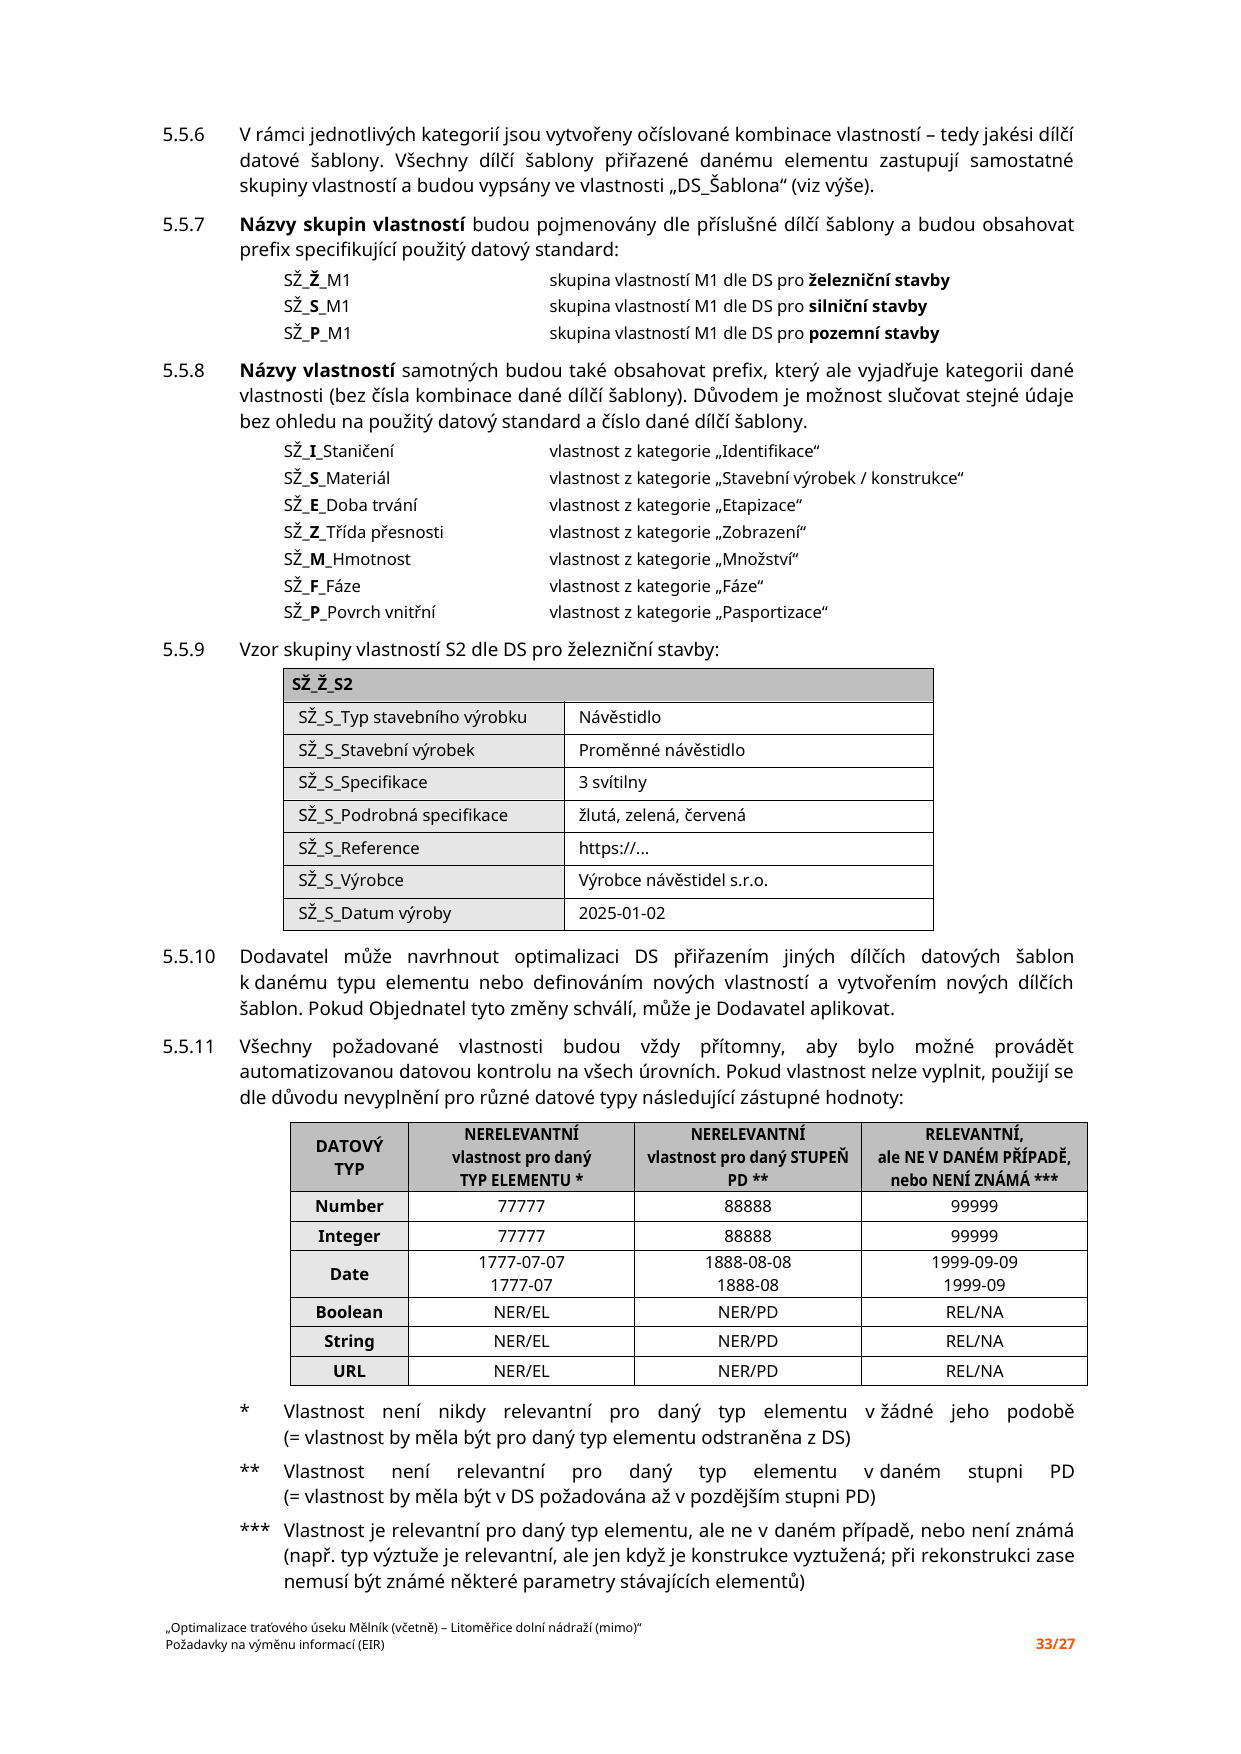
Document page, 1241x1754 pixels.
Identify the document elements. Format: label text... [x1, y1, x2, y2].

list SŽ_F_Fáze vlastnost z kategorie „Fáze“ [283, 574, 1075, 597]
text Všechny požadované vlastnosti budou vždy přítomny, aby bylo možné provádět automatizovanou datovou kontrolu na všech úrovních. Pokud vlastnost nelze vyplnit, použijí se dle důvodu nevyplnění pro různé datové typy následující zástupné hodnoty: [162, 1033, 1075, 1109]
list SŽ_E_Doba trvání vlastnost z kategorie „Etapizace“ [283, 494, 1075, 516]
table_cell String [291, 1327, 408, 1356]
text V rámci jednotlivých kategorií jsou vytvořeny očíslované kombinace vlastností – tedy jakési dílčí datové šablony. Všechny dílčí šablony přiřazené danému elementu zastupují samostatné skupiny vlastností a budou vypsány ve vlastnosti „DS_Šablona“ (viz výše). [162, 122, 1075, 198]
list SŽ_M_Hmotnost vlastnost z kategorie „Množství“ [283, 547, 1075, 570]
table_cell 88888 [635, 1192, 861, 1221]
table_cell SŽ_S_Reference [284, 833, 564, 865]
table_cell SŽ_S_Výrobce [284, 866, 564, 898]
table_cell 77777 [409, 1222, 634, 1250]
list SŽ_S_M1 skupina vlastností M1 dle DS pro silniční stavby [283, 295, 1075, 318]
table_cell 99999 [862, 1192, 1087, 1221]
table_cell Proměnné návěstidlo [565, 735, 933, 767]
table_cell NER/EL [409, 1327, 634, 1356]
table_cell SŽ_S_Datum výroby [284, 899, 564, 930]
table_cell 2025-01-02 [565, 899, 933, 930]
list SŽ_P_Povrch vnitřní vlastnost z kategorie „Pasportizace“ [283, 601, 1075, 624]
table_cell NER/PD [635, 1298, 861, 1326]
list *** Vlastnost je relevantní pro daný typ elementu, ale ne v daném případě, nebo není známá (např. typ výztuže je relevantní, ale jen když je konstrukce vyztužená; při rekonstrukci zase nemusí být známé některé parametry stávajících elementů) [239, 1517, 1075, 1594]
text Vzor skupiny vlastností S2 dle DS pro železniční stavby: [162, 636, 1075, 662]
table_cell REL/NA [862, 1357, 1087, 1385]
table_header NERELEVANTNÍ vlastnost pro daný TYP ELEMENTU * [409, 1123, 634, 1191]
table_cell 3 svítilny [565, 768, 933, 799]
table_cell SŽ_S_Podrobná specifikace [284, 801, 564, 832]
table_cell REL/NA [862, 1298, 1087, 1326]
table_cell 77777 [409, 1192, 634, 1221]
list SŽ_I_Staničení vlastnost z kategorie „Identifikace“ [283, 440, 1075, 463]
list SŽ_P_M1 skupina vlastností M1 dle DS pro pozemní stavby [283, 322, 1075, 344]
table_cell Integer [291, 1222, 408, 1250]
table_cell NER/EL [409, 1357, 634, 1385]
table_header SŽ_Ž_S2 [284, 669, 933, 701]
table_cell NER/PD [635, 1327, 861, 1356]
table_cell Výrobce návěstidel s.r.o. [565, 866, 933, 898]
list SŽ_Ž_M1 skupina vlastností M1 dle DS pro železniční stavby [283, 268, 1075, 291]
table_header RELEVANTNÍ, ale NE V DANÉM PŘÍPADĚ, nebo NENÍ ZNÁMÁ *** [862, 1123, 1087, 1191]
table_cell REL/NA [862, 1327, 1087, 1356]
table_cell Návěstidlo [565, 703, 933, 734]
list SŽ_S_Materiál vlastnost z kategorie „Stavební výrobek / konstrukce“ [283, 467, 1075, 489]
table_cell NER/EL [409, 1298, 634, 1326]
list * Vlastnost není nikdy relevantní pro daný typ elementu v žádné jeho podobě (= vlastnost by měla být pro daný typ elementu odstraněna z DS) [239, 1398, 1075, 1449]
table_cell SŽ_S_Stavební výrobek [284, 735, 564, 767]
table_cell NER/PD [635, 1357, 861, 1385]
list ** Vlastnost není relevantní pro daný typ elementu v daném stupni PD (= vlastnost by měla být v DS požadována až v pozdějším stupni PD) [239, 1458, 1075, 1509]
table_cell 88888 [635, 1222, 861, 1250]
table_cell SŽ_S_Specifikace [284, 768, 564, 799]
table_cell Number [291, 1192, 408, 1221]
table_header NERELEVANTNÍ vlastnost pro daný STUPEŇ PD ** [635, 1123, 861, 1191]
list SŽ_Z_Třída přesnosti vlastnost z kategorie „Zobrazení“ [283, 521, 1075, 543]
table_cell Date [291, 1251, 408, 1297]
text Názvy vlastností samotných budou také obsahovat prefix, který ale vyjadřuje kategorii dané vlastnosti (bez čísla kombinace dané dílčí šablony). Důvodem je možnost slučovat stejné údaje bez ohledu na použitý datový standard a číslo dané dílčí šablony. [162, 357, 1075, 434]
table_cell URL [291, 1357, 408, 1385]
table_header DATOVÝ TYP [291, 1123, 408, 1191]
table_cell https://... [565, 833, 933, 865]
table_cell žlutá, zelená, červená [565, 801, 933, 832]
table_cell 1888-08-08 1888-08 [635, 1251, 861, 1297]
text Dodavatel může navrhnout optimalizaci DS přiřazením jiných dílčích datových šablon k danému typu elementu nebo definováním nových vlastností a vytvořením nových dílčích šablon. Pokud Objednatel tyto změny schválí, může je Dodavatel aplikovat. [162, 944, 1075, 1020]
table_cell Boolean [291, 1298, 408, 1326]
table_cell 1999-09-09 1999-09 [862, 1251, 1087, 1297]
table_cell 1777-07-07 1777-07 [409, 1251, 634, 1297]
table_cell SŽ_S_Typ stavebního výrobku [284, 703, 564, 734]
text Názvy skupin vlastností budou pojmenovány dle příslušné dílčí šablony a budou obsahovat prefix specifikující použitý datový standard: [162, 211, 1075, 262]
table_cell 99999 [862, 1222, 1087, 1250]
